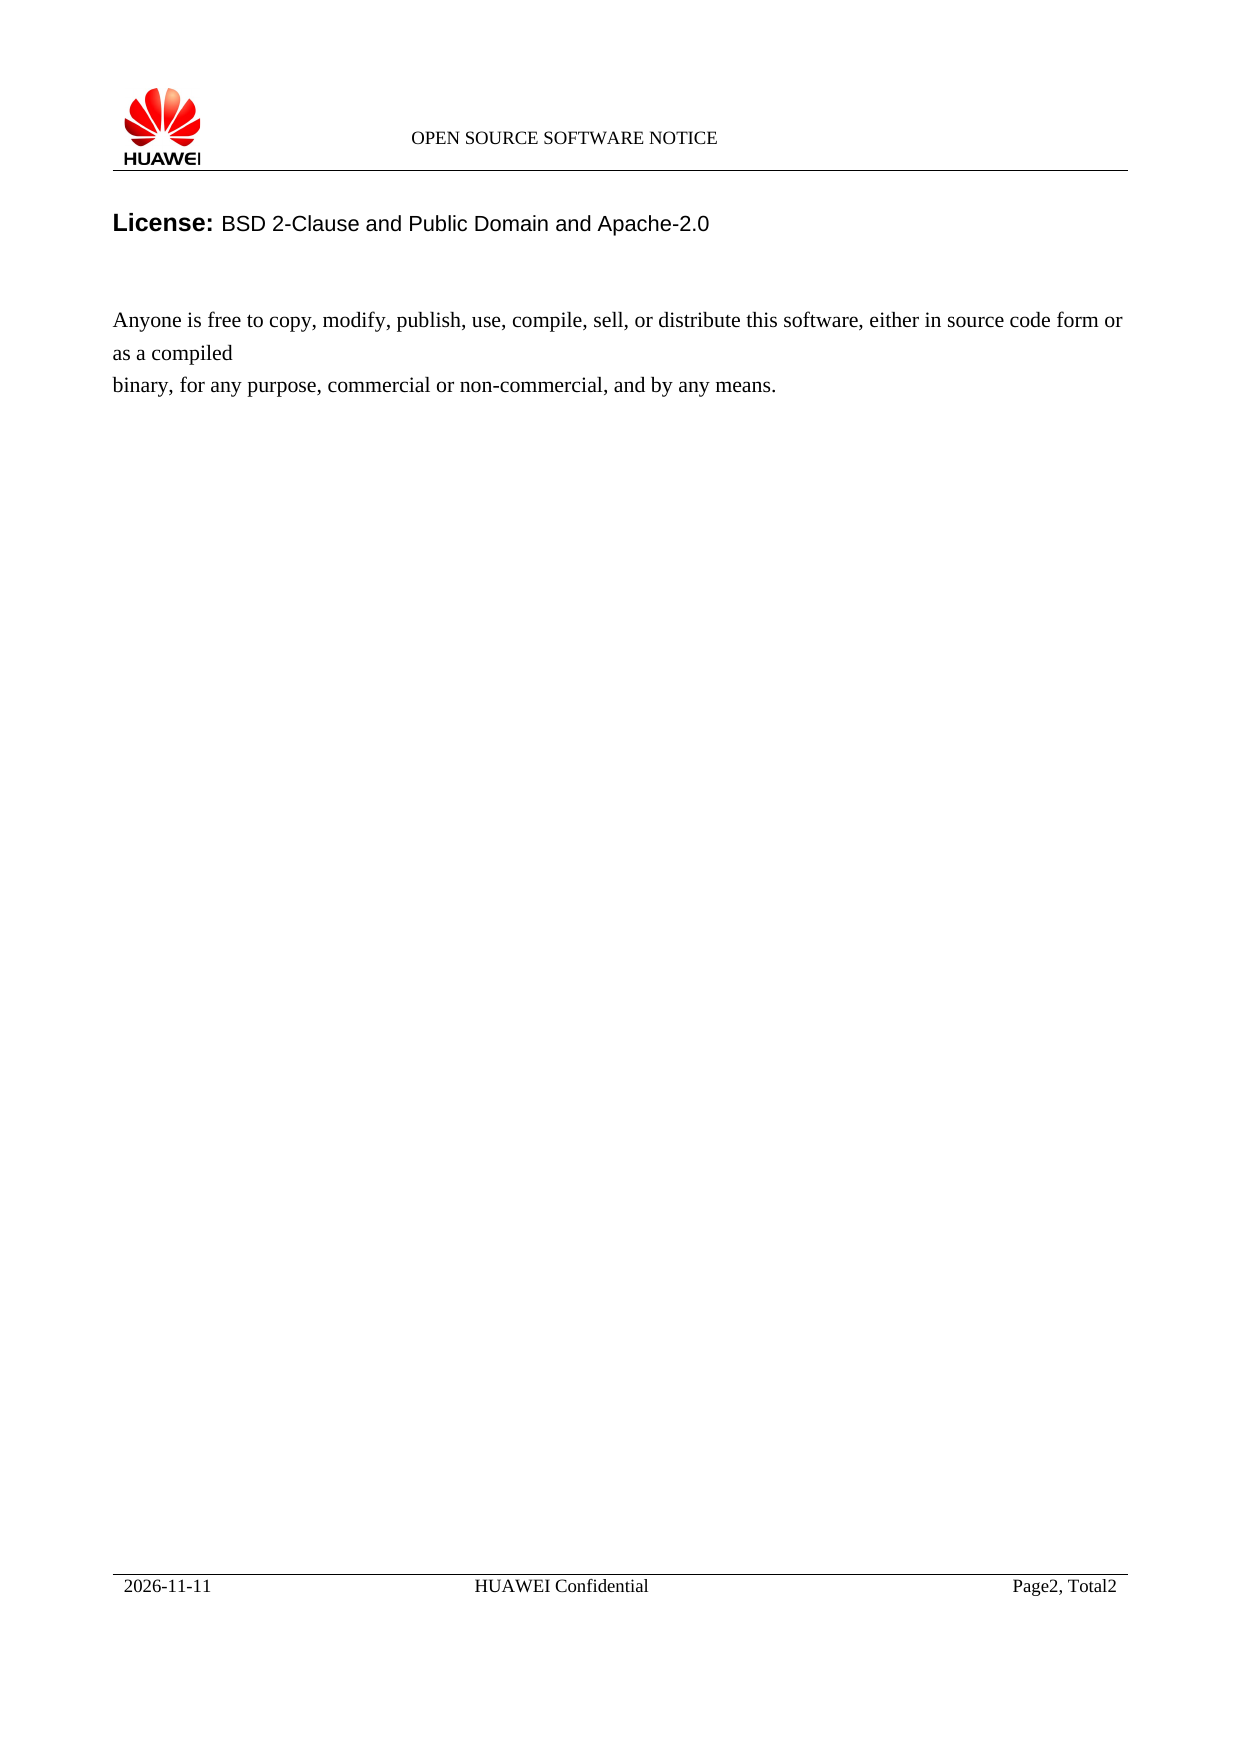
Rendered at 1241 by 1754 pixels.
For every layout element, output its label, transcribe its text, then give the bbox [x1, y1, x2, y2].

text Anyone is free to copy, modify, publish, use, compile, sell, or distribute this software, either in source code form or as a compiled binary, for any purpose, commercial or non-commercial, and by any means. [112, 239, 1128, 466]
text License: BSD 2-Clause and Public Domain and Apache-2.0 [112, 206, 1128, 239]
picture [124, 88, 201, 165]
